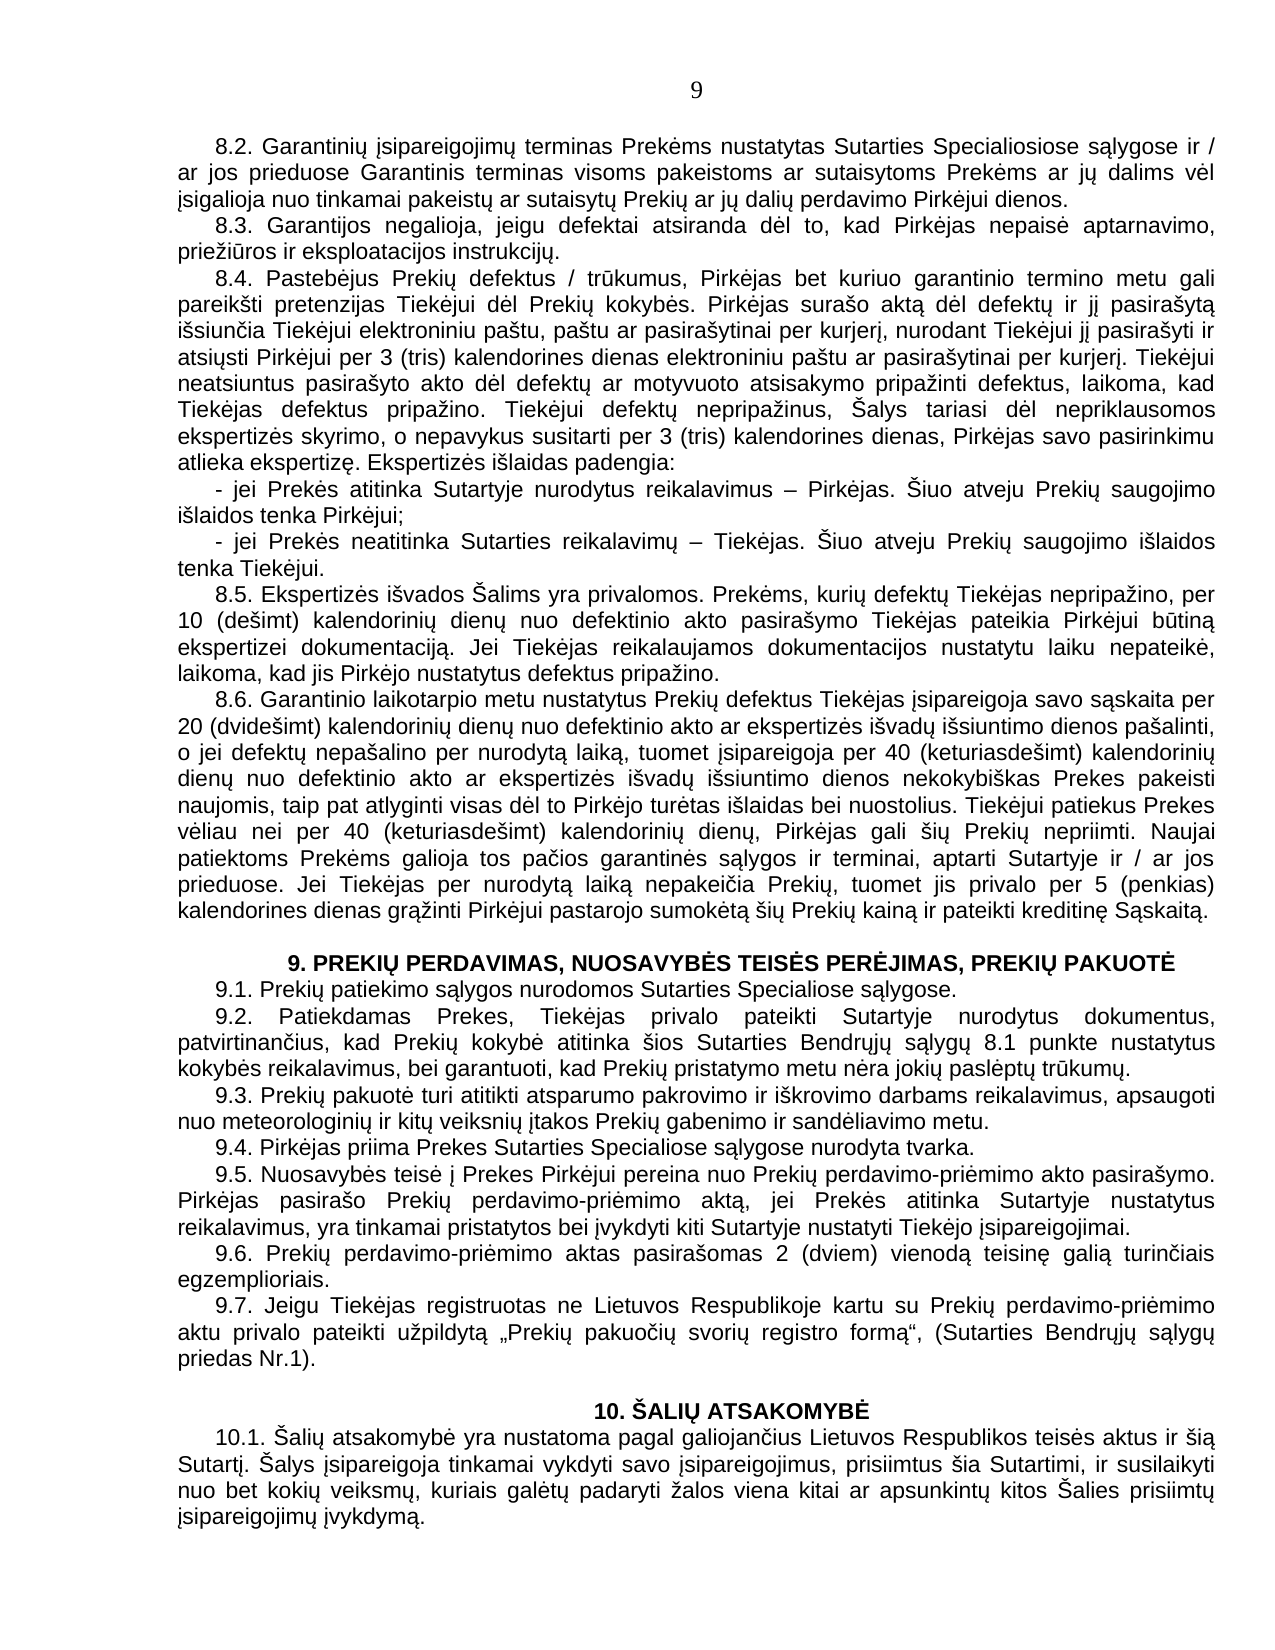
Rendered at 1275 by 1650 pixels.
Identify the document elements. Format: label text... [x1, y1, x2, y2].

text - jei Prekės atitinka Sutartyje nurodytus reikalavimus – Pirkėjas. Šiuo atveju Prekių saugojimo išlaidos tenka Pirkėjui; [177, 476, 1216, 528]
text 9.5. Nuosavybės teisė į Prekes Pirkėjui pereina nuo Prekių perdavimo-priėmimo akto pasirašymo. Pirkėjas pasirašo Prekių perdavimo-priėmimo aktą, jei Prekės atitinka Sutartyje nustatytus reikalavimus, yra tinkamai pristatytos bei įvykdyti kiti Sutartyje nustatyti Tiekėjo įsipareigojimai. [177, 1161, 1216, 1240]
text 9.1. Prekių patiekimo sąlygos nurodomos Sutarties Specialiose sąlygose. [177, 976, 1216, 1003]
text 9.6. Prekių perdavimo-priėmimo aktas pasirašomas 2 (dviem) vienodą teisinę galią turinčiais egzemplioriais. [177, 1240, 1216, 1292]
text 8.3. Garantijos negalioja, jeigu defektai atsiranda dėl to, kad Pirkėjas nepaisė aptarnavimo, priežiūros ir eksploatacijos instrukcijų. [177, 212, 1216, 265]
text 10.1. Šalių atsakomybė yra nustatoma pagal galiojančius Lietuvos Respublikos teisės aktus ir šią Sutartį. Šalys įsipareigoja tinkamai vykdyti savo įsipareigojimus, prisiimtus šia Sutartimi, ir susilaikyti nuo bet kokių veiksmų, kuriais galėtų padaryti žalos viena kitai ar apsunkintų kitos Šalies prisiimtų įsipareigojimų įvykdymą. [177, 1424, 1216, 1530]
text - jei Prekės neatitinka Sutarties reikalavimų – Tiekėjas. Šiuo atveju Prekių saugojimo išlaidos tenka Tiekėjui. [177, 528, 1216, 581]
text 10. ŠALIŲ ATSAKOMYBĖ [210, 1398, 1216, 1424]
text 8.2. Garantinių įsipareigojimų terminas Prekėms nustatytas Sutarties Specialiosiose sąlygose ir / ar jos prieduose Garantinis terminas visoms pakeistoms ar sutaisytoms Prekėms ar jų dalims vėl įsigalioja nuo tinkamai pakeistų ar sutaisytų Prekių ar jų dalių perdavimo Pirkėjui dienos. [177, 133, 1216, 212]
text 9.3. Prekių pakuotė turi atitikti atsparumo pakrovimo ir iškrovimo darbams reikalavimus, apsaugoti nuo meteorologinių ir kitų veiksnių įtakos Prekių gabenimo ir sandėliavimo metu. [177, 1082, 1216, 1134]
text 9.4. Pirkėjas priima Prekes Sutarties Specialiose sąlygose nurodyta tvarka. [177, 1134, 1216, 1161]
text 8.6. Garantinio laikotarpio metu nustatytus Prekių defektus Tiekėjas įsipareigoja savo sąskaita per 20 (dvidešimt) kalendorinių dienų nuo defektinio akto ar ekspertizės išvadų išsiuntimo dienos pašalinti, o jei defektų nepašalino per nurodytą laiką, tuomet įsipareigoja per 40 (keturiasdešimt) kalendorinių dienų nuo defektinio akto ar ekspertizės išvadų išsiuntimo dienos nekokybiškas Prekes pakeisti naujomis, taip pat atlyginti visas dėl to Pirkėjo turėtas išlaidas bei nuostolius. Tiekėjui patiekus Prekes vėliau nei per 40 (keturiasdešimt) kalendorinių dienų, Pirkėjas gali šių Prekių nepriimti. Naujai patiektoms Prekėms galioja tos pačios garantinės sąlygos ir terminai, aptarti Sutartyje ir / ar jos prieduose. Jei Tiekėjas per nurodytą laiką nepakeičia Prekių, tuomet jis privalo per 5 (penkias) kalendorines dienas grąžinti Pirkėjui pastarojo sumokėtą šių Prekių kainą ir pateikti kreditinę Sąskaitą. [177, 686, 1216, 923]
text 9. PREKIŲ PERDAVIMAS, NUOSAVYBĖS TEISĖS PERĖJIMAS, PREKIŲ PAKUOTĖ [210, 950, 1216, 976]
text 9.2. Patiekdamas Prekes, Tiekėjas privalo pateikti Sutartyje nurodytus dokumentus, patvirtinančius, kad Prekių kokybė atitinka šios Sutarties Bendrųjų sąlygų 8.1 punkte nustatytus kokybės reikalavimus, bei garantuoti, kad Prekių pristatymo metu nėra jokių paslėptų trūkumų. [177, 1003, 1216, 1082]
text 8.4. Pastebėjus Prekių defektus / trūkumus, Pirkėjas bet kuriuo garantinio termino metu gali pareikšti pretenzijas Tiekėjui dėl Prekių kokybės. Pirkėjas surašo aktą dėl defektų ir jį pasirašytą išsiunčia Tiekėjui elektroniniu paštu, paštu ar pasirašytinai per kurjerį, nurodant Tiekėjui jį pasirašyti ir atsiųsti Pirkėjui per 3 (tris) kalendorines dienas elektroniniu paštu ar pasirašytinai per kurjerį. Tiekėjui neatsiuntus pasirašyto akto dėl defektų ar motyvuoto atsisakymo pripažinti defektus, laikoma, kad Tiekėjas defektus pripažino. Tiekėjui defektų nepripažinus, Šalys tariasi dėl nepriklausomos ekspertizės skyrimo, o nepavykus susitarti per 3 (tris) kalendorines dienas, Pirkėjas savo pasirinkimu atlieka ekspertizę. Ekspertizės išlaidas padengia: [177, 265, 1216, 476]
text 9.7. Jeigu Tiekėjas registruotas ne Lietuvos Respublikoje kartu su Prekių perdavimo-priėmimo aktu privalo pateikti užpildytą „Prekių pakuočių svorių registro formą“, (Sutarties Bendrųjų sąlygų priedas Nr.1). [177, 1292, 1216, 1372]
text 8.5. Ekspertizės išvados Šalims yra privalomos. Prekėms, kurių defektų Tiekėjas nepripažino, per 10 (dešimt) kalendorinių dienų nuo defektinio akto pasirašymo Tiekėjas pateikia Pirkėjui būtiną ekspertizei dokumentaciją. Jei Tiekėjas reikalaujamos dokumentacijos nustatytu laiku nepateikė, laikoma, kad jis Pirkėjo nustatytus defektus pripažino. [177, 581, 1216, 686]
